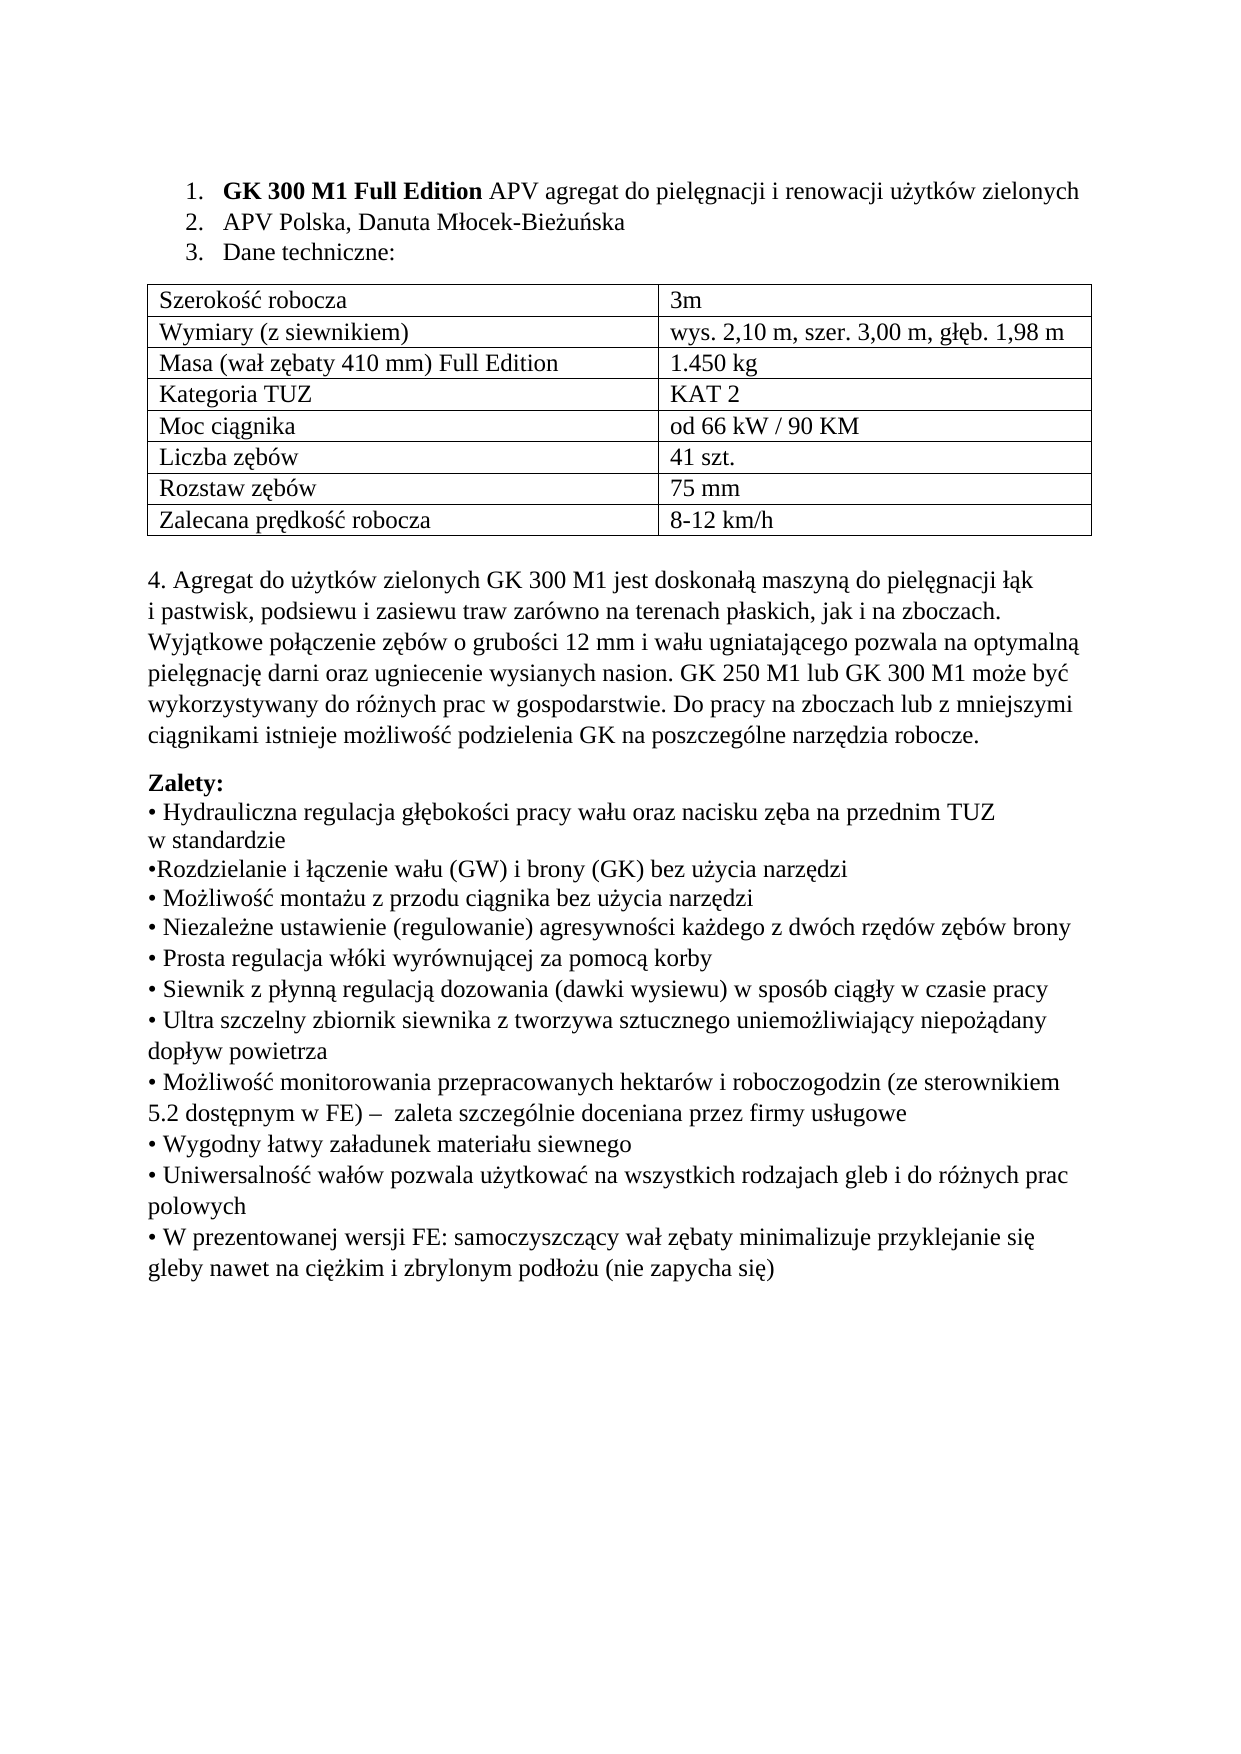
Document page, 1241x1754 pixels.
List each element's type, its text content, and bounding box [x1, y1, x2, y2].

text • Hydrauliczna regulacja głębokości pracy wału oraz nacisku zęba na przednim TUZ w standardzie [148, 797, 1093, 854]
table_cell Masa (wał zębaty 410 mm) Full Edition [148, 348, 658, 378]
list GK 300 M1 Full Edition APV agregat do pielęgnacji i renowacji użytków zielonych [185, 176, 1093, 205]
table_cell Kategoria TUZ [148, 379, 658, 410]
text • Możliwość montażu z przodu ciągnika bez użycia narzędzi [148, 883, 1093, 912]
table_header 3m [659, 285, 1091, 316]
table_cell 75 mm [659, 474, 1091, 504]
text •Rozdzielanie i łączenie wału (GW) i brony (GK) bez użycia narzędzi [148, 854, 1093, 883]
text • Niezależne ustawienie (regulowanie) agresywności każdego z dwóch rzędów zębów brony • Prosta regulacja włóki wyrównującej za pomocą korby • Siewnik z płynną regulacją dozowania (dawki wysiewu) w sposób ciągły w czasie pracy • Ultra szczelny zbiornik siewnika z tworzywa sztucznego uniemożliwiający niepożądany dopływ powietrza • Możliwość monitorowania przepracowanych hektarów i roboczogodzin (ze sterownikiem 5.2 dostępnym w FE) – zaleta szczególnie doceniana przez firmy usługowe • Wygodny łatwy załadunek materiału siewnego • Uniwersalność wałów pozwala użytkować na wszystkich rodzajach gleb i do różnych prac polowych • W prezentowanej wersji FE: samoczyszczący wał zębaty minimalizuje przyklejanie się gleby nawet na ciężkim i zbrylonym podłożu (nie zapycha się) [148, 912, 1093, 1282]
table_cell wys. 2,10 m, szer. 3,00 m, głęb. 1,98 m [659, 317, 1091, 347]
table_cell 8-12 km/h [659, 505, 1091, 535]
table_cell od 66 kW / 90 KM [659, 411, 1091, 441]
table_header Szerokość robocza [148, 285, 658, 316]
text Zalety: [148, 768, 1093, 797]
table_cell Liczba zębów [148, 442, 658, 472]
table_cell Moc ciągnika [148, 411, 658, 441]
table_cell 1.450 kg [659, 348, 1091, 378]
table_cell Rozstaw zębów [148, 474, 658, 504]
table_cell Zalecana prędkość robocza [148, 505, 658, 535]
table_cell 41 szt. [659, 442, 1091, 472]
table_cell Wymiary (z siewnikiem) [148, 317, 658, 347]
list APV Polska, Danuta Młocek-Bieżuńska [185, 207, 1093, 236]
table_cell KAT 2 [659, 379, 1091, 410]
text 4. Agregat do użytków zielonych GK 300 M1 jest doskonałą maszyną do pielęgnacji łąk i pastwisk, podsiewu i zasiewu traw zarówno na terenach płaskich, jak i na zboczach. Wyjątkowe połączenie zębów o grubości 12 mm i wału ugniatającego pozwala na optymalną pielęgnację darni oraz ugniecenie wysianych nasion. GK 250 M1 lub GK 300 M1 może być wykorzystywany do różnych prac w gospodarstwie. Do pracy na zboczach lub z mniejszymi ciągnikami istnieje możliwość podzielenia GK na poszczególne narzędzia robocze. [148, 565, 1093, 749]
list Dane techniczne: [185, 237, 1093, 266]
